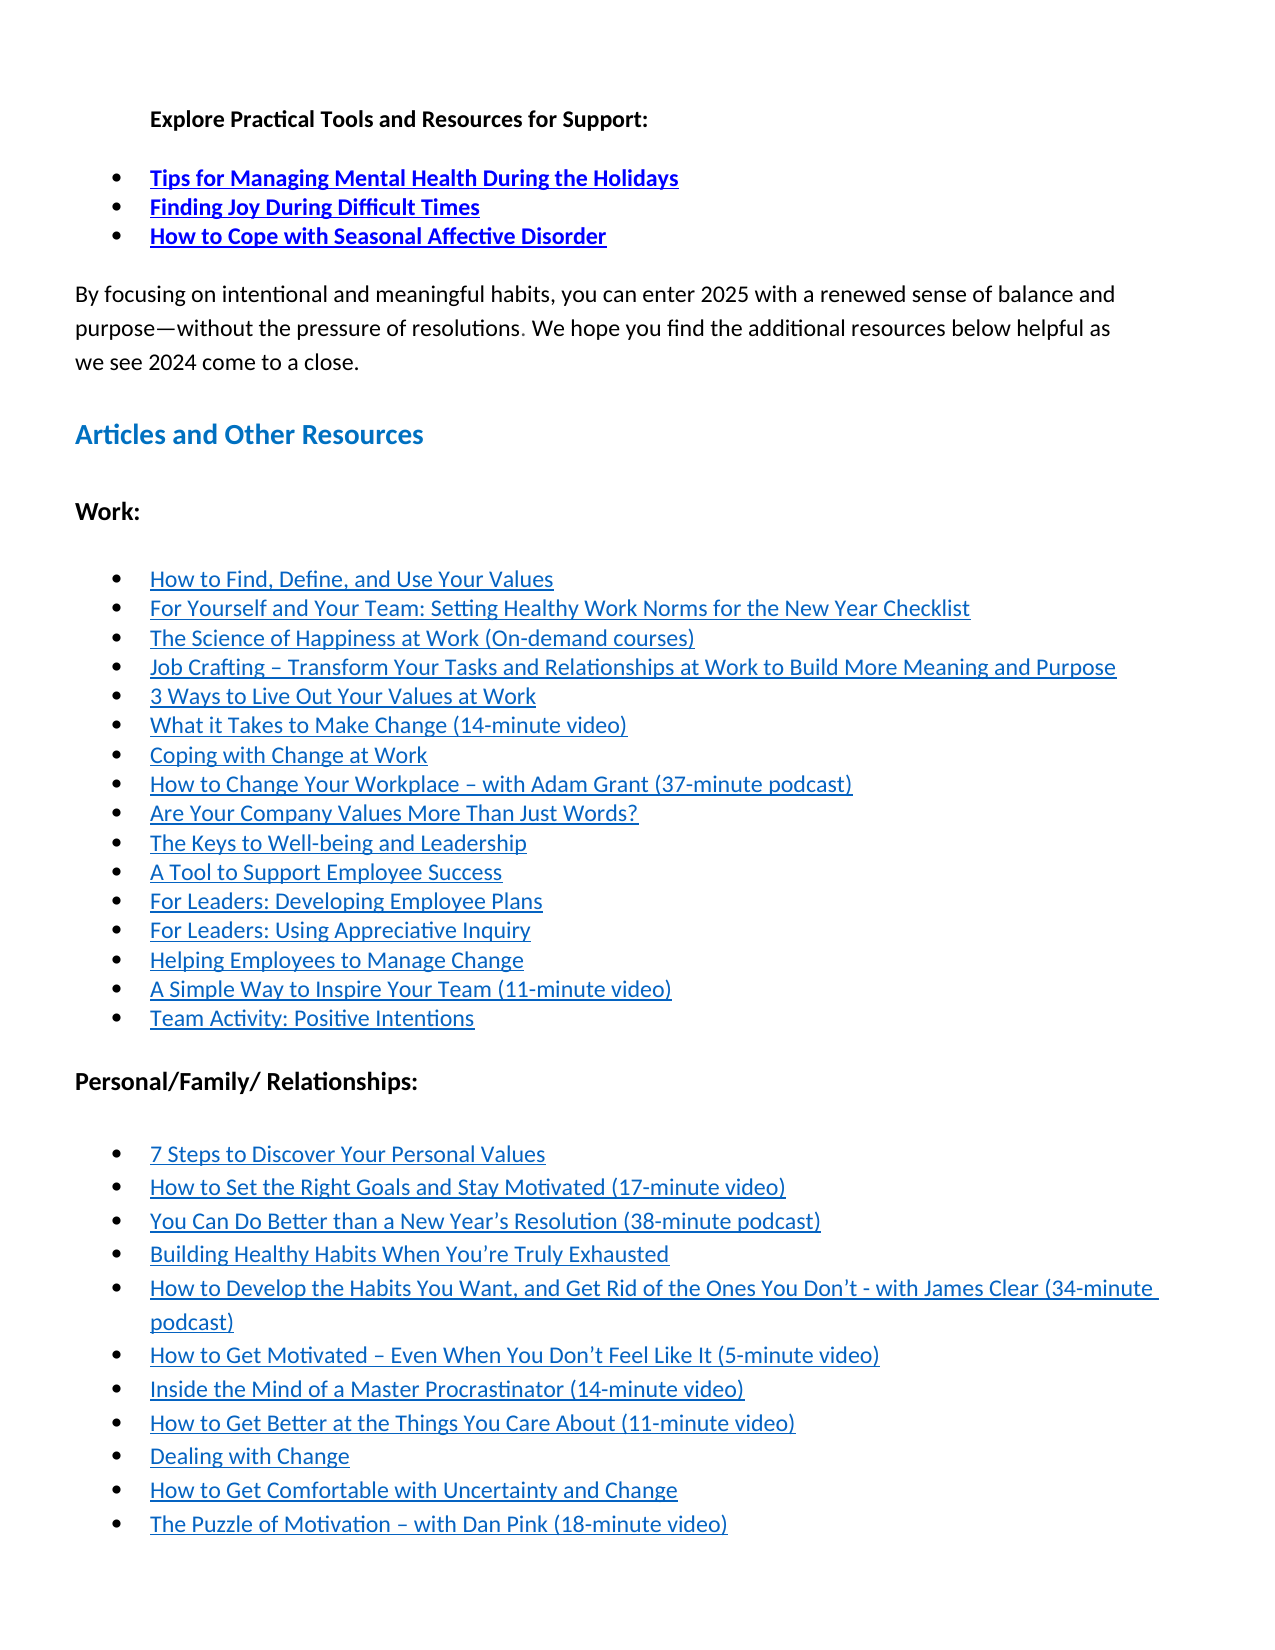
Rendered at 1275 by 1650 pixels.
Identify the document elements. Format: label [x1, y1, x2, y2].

table_cell [75, 75, 1200, 1542]
